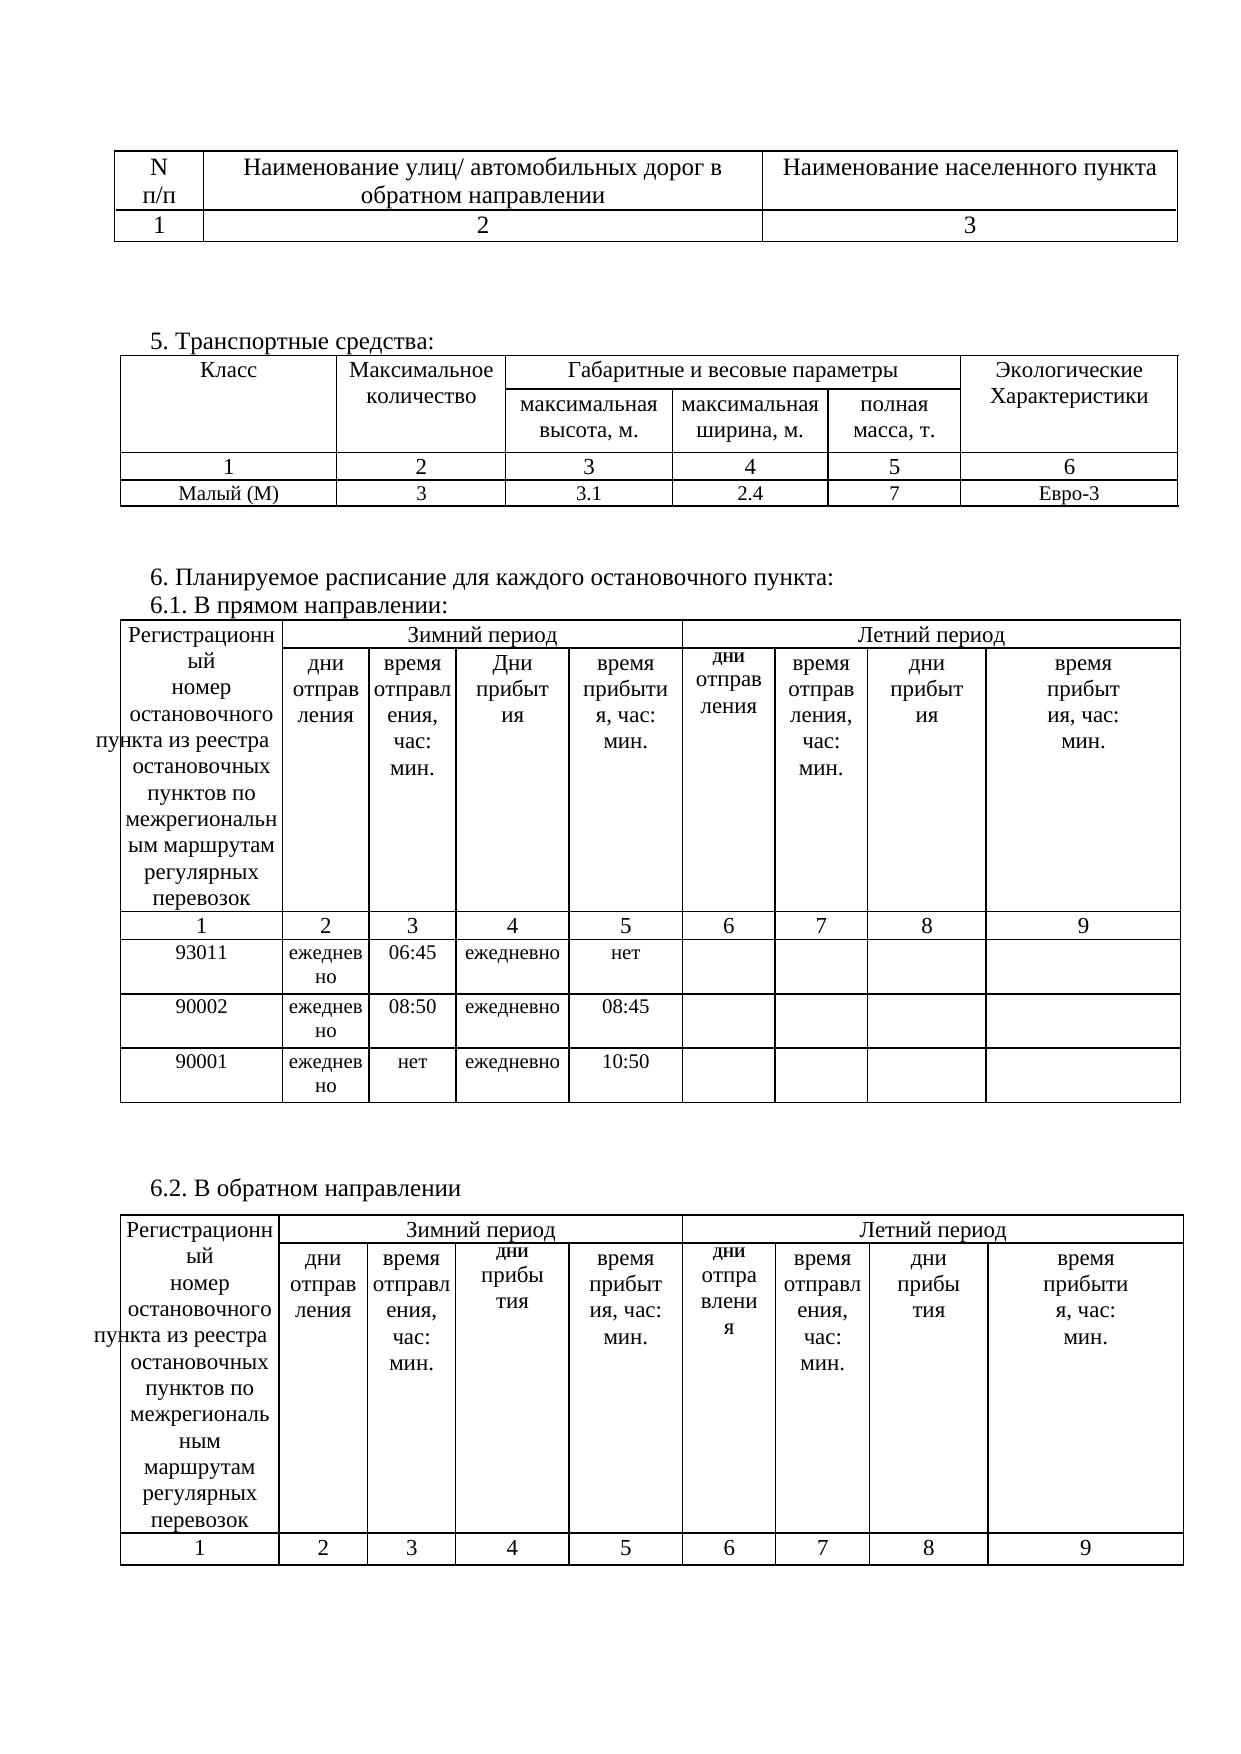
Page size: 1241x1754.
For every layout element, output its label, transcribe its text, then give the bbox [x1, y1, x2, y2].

table_cell 2 [337, 453, 505, 479]
table_cell 7 [776, 1534, 869, 1564]
table_cell время прибыт ия, час: мин. [987, 649, 1180, 911]
table_cell 1 [121, 453, 336, 479]
table_cell [776, 995, 867, 1047]
table_cell 1 [121, 912, 282, 938]
table_cell 3 [763, 209, 1177, 241]
table_header Летний период [683, 621, 1180, 647]
table_cell 1 [115, 210, 203, 241]
table_header Габаритные и весовые параметры [506, 356, 960, 388]
table_cell 8 [868, 912, 985, 938]
table_cell [683, 995, 774, 1047]
table_header Наименование улиц/ автомобильных дорог в обратном направлении [204, 152, 762, 209]
table_cell нет [570, 940, 682, 993]
table_cell нет [370, 1049, 455, 1102]
table_cell [868, 1049, 985, 1102]
table_cell время прибыт ия, час: мин. [570, 1244, 682, 1532]
table_cell ежедневно [457, 995, 568, 1047]
text 6. Планируемое расписание для каждого остановочного пункта: [150, 562, 1090, 590]
table_cell [987, 1049, 1180, 1102]
table_cell максимальная ширина, м. [673, 390, 827, 451]
table_header Максимальное количество [337, 356, 505, 451]
table_cell 3 [368, 1534, 455, 1564]
text 5. Транспортные средства: [150, 326, 1090, 355]
table_cell 7 [829, 481, 960, 505]
table_cell время отправл ения, час: мин. [776, 1244, 869, 1532]
table_cell полная масса, т. [829, 390, 960, 451]
table_cell 4 [456, 1534, 568, 1564]
table_cell 4 [673, 453, 827, 479]
table_cell 08:50 [370, 995, 455, 1047]
table_cell ДНИ отпра влени я [683, 1244, 775, 1532]
table_cell 2.4 [673, 481, 827, 505]
table_cell [776, 1049, 867, 1102]
table_cell ДНИ отправ ления [683, 649, 774, 911]
table_cell ежедневно [283, 995, 368, 1047]
table_cell 10:50 [570, 1049, 682, 1102]
table_cell [683, 1049, 774, 1102]
table_cell Дни прибыт ия [457, 649, 568, 911]
table_cell 3 [370, 912, 455, 938]
table_cell 4 [457, 912, 568, 938]
table_cell время отправ ления, час: мин. [776, 649, 867, 911]
table_cell 2 [283, 912, 368, 938]
table_cell [776, 940, 867, 993]
table_cell 8 [870, 1534, 987, 1564]
table_cell [987, 995, 1180, 1047]
table_cell 06:45 [370, 940, 455, 993]
table_cell [868, 995, 985, 1047]
table_header Наименование населенного пункта [763, 152, 1177, 209]
text 6.2. В обратном направлении [150, 1173, 1090, 1202]
table_cell дни отправ ления [283, 649, 368, 911]
table_cell ежедневно [283, 940, 368, 993]
table_cell 3.1 [506, 481, 672, 505]
table_header Зимний период [283, 621, 682, 647]
table_cell 90001 [121, 1049, 282, 1102]
table_cell 08:45 [570, 995, 682, 1047]
table_cell 3 [506, 453, 672, 479]
table_cell 7 [776, 912, 867, 938]
table_cell 5 [570, 1534, 682, 1564]
table_cell Малый (М) [121, 481, 336, 505]
table_header Летний период [683, 1216, 1183, 1242]
table_header Зимний период [280, 1216, 682, 1242]
table_cell ежедневно [457, 940, 568, 993]
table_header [121, 1216, 278, 1532]
table_cell 1 [121, 1534, 278, 1564]
table_cell 6 [683, 1534, 775, 1564]
table_cell ДНИ прибы тия [456, 1244, 568, 1532]
table_cell 6 [961, 453, 1177, 479]
table_cell время прибыти я, час: мин. [570, 649, 682, 911]
table_cell 9 [987, 912, 1180, 938]
table_cell время отправл ения, час: мин. [368, 1244, 455, 1532]
table_cell 2 [204, 211, 762, 241]
table_header Регистрационный номер остановочного пункта из реестра остановочных пунктов по межрегиональным маршрутам регулярных перевозок [121, 621, 282, 911]
table_cell 9 [989, 1534, 1183, 1564]
table_cell 5 [570, 912, 682, 938]
table_cell 2 [280, 1534, 367, 1564]
table_cell [683, 940, 774, 993]
table_cell 3 [337, 481, 505, 505]
table_cell максимальная высота, м. [506, 390, 672, 451]
table_cell 93011 [121, 940, 282, 993]
table_cell ежедневно [457, 1049, 568, 1102]
table_cell Евро-3 [961, 481, 1177, 505]
table_cell дни отправ ления [280, 1244, 367, 1532]
table_cell время прибыти я, час: мин. [989, 1244, 1183, 1532]
table_cell [868, 940, 985, 993]
table_cell 90002 [121, 995, 282, 1047]
table_header N п/п [115, 152, 203, 209]
table_cell [987, 940, 1180, 993]
table_cell время отправл ения, час: мин. [370, 649, 455, 911]
table_header Класс [121, 356, 336, 451]
table_cell дни прибыт ия [868, 649, 985, 911]
table_header Экологические Характеристики [961, 356, 1177, 451]
table_cell дни прибы тия [870, 1244, 987, 1532]
table_cell 6 [683, 912, 774, 938]
text 6.1. В прямом направлении: [150, 590, 1090, 619]
table_cell ежедневно [283, 1049, 368, 1102]
table_cell 5 [829, 453, 960, 479]
